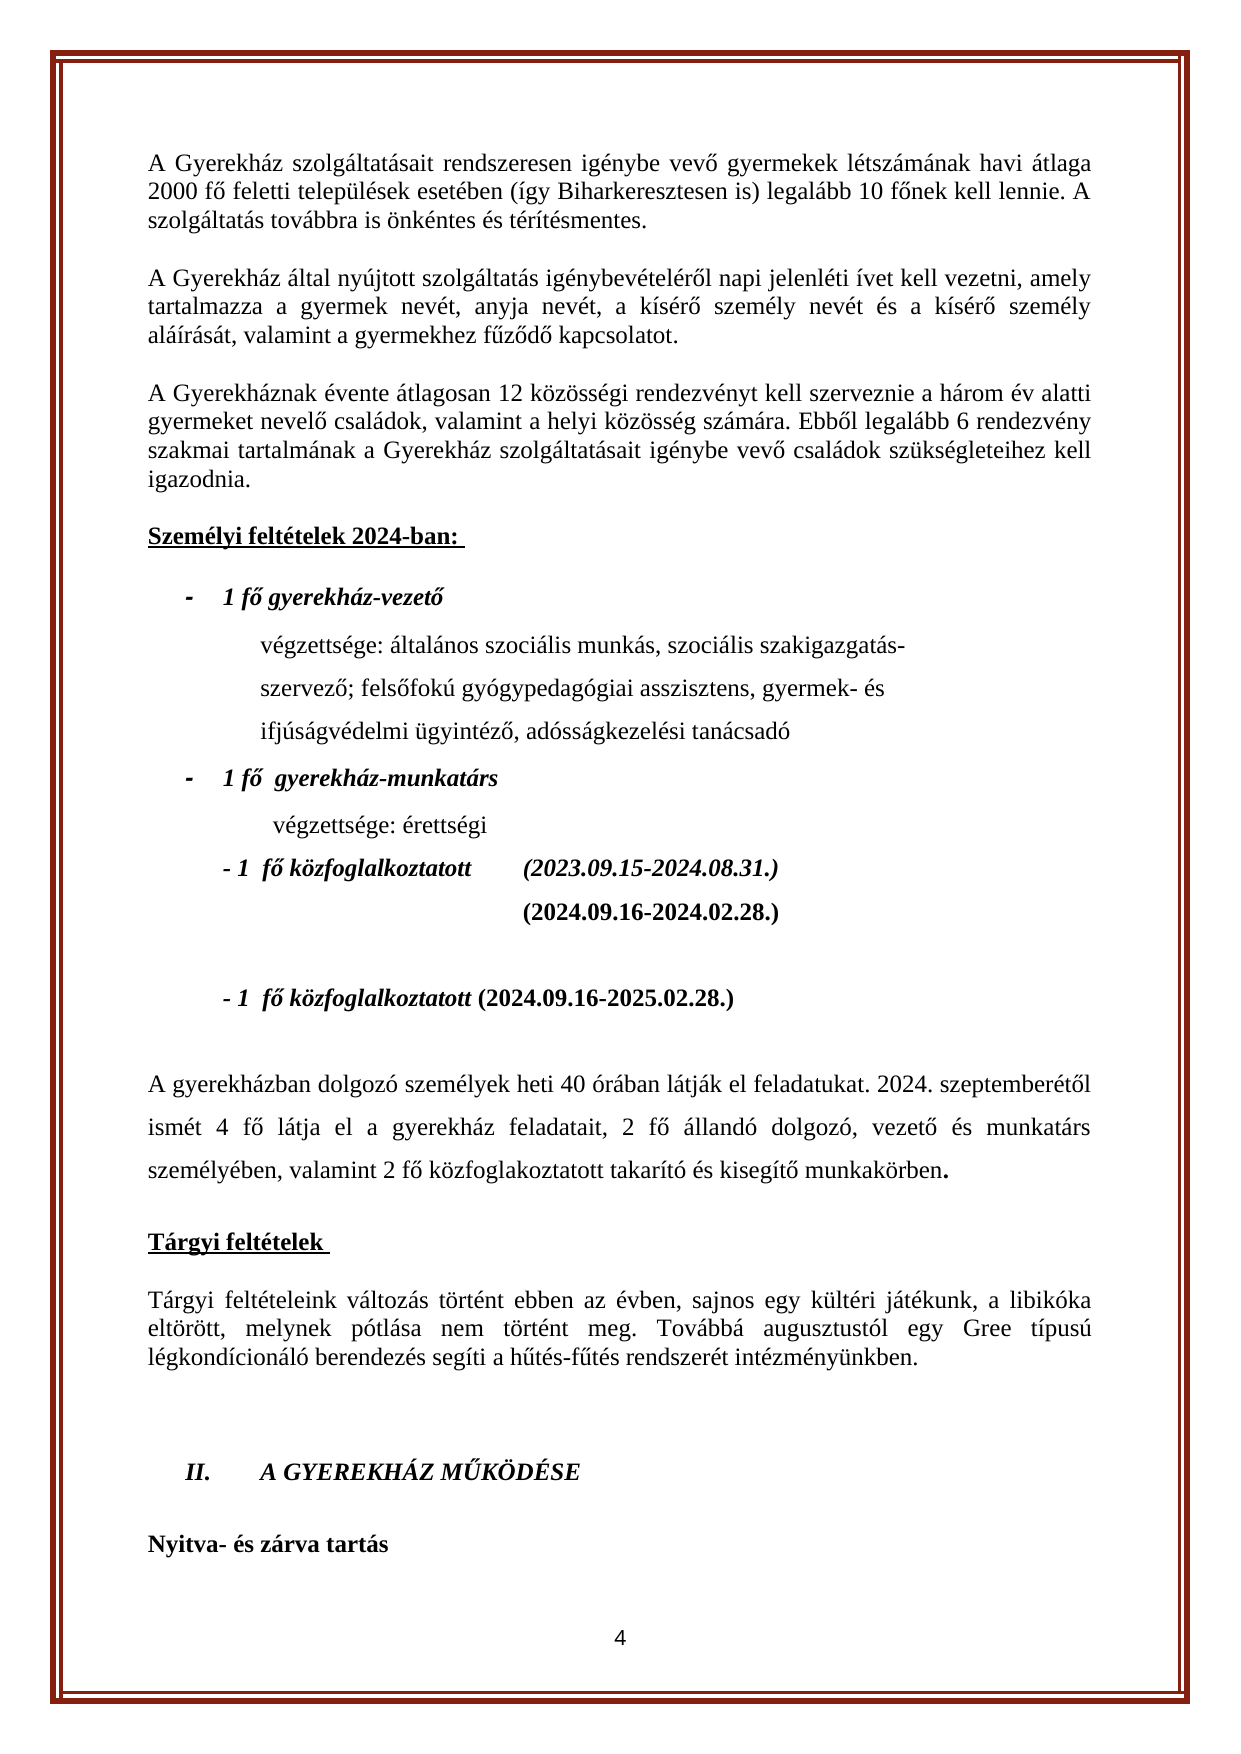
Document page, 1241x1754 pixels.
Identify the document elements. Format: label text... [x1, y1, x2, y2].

text A Gyerekház szolgáltatásait rendszeresen igénybe vevő gyermekek létszámának havi átlaga 2000 fő feletti települések esetében (így Biharkeresztesen is) legalább 10 főnek kell lennie. A szolgáltatás továbbra is önkéntes és térítésmentes. [148, 148, 1092, 234]
list - 1 fő közfoglalkoztatott (2023.09.15-2024.08.31.) [223, 853, 1092, 882]
list ifjúságvédelmi ügyintéző, adósságkezelési tanácsadó [223, 716, 1092, 745]
text Tárgyi feltételeink változás történt ebben az évben, sajnos egy kültéri játékunk, a libikóka eltörött, melynek pótlása nem történt meg. Továbbá augusztustól egy Gree típusú légkondícionáló berendezés segíti a hűtés-fűtés rendszerét intézményünkben. [148, 1285, 1092, 1371]
list szervező; felsőfokú gyógypedagógiai asszisztens, gyermek- és [223, 673, 1092, 702]
list 1 fő gyerekház-munkatárs [185, 759, 1092, 793]
text A Gyerekháznak évente átlagosan 12 közösségi rendezvényt kell szerveznie a három év alatti gyermeket nevelő családok, valamint a helyi közösség számára. Ebből legalább 6 rendezvény szakmai tartalmának a Gyerekház szolgáltatásait igénybe vevő családok szükségleteihez kell igazodnia. [148, 378, 1092, 493]
list végzettsége: általános szociális munkás, szociális szakigazgatás- [223, 630, 1092, 659]
text Személyi feltételek 2024-ban: [148, 521, 1092, 550]
text Tárgyi feltételek [148, 1227, 1092, 1256]
text A Gyerekház által nyújtott szolgáltatás igénybevételéről napi jelenléti ívet kell vezetni, amely tartalmazza a gyermek nevét, anyja nevét, a kísérő személy nevét és a kísérő személy aláírását, valamint a gyermekhez fűződő kapcsolatot. [148, 263, 1092, 349]
list (2024.09.16-2024.02.28.) [444, 897, 1092, 925]
list - 1 fő közfoglalkoztatott (2024.09.16-2025.02.28.) [223, 983, 1092, 1012]
list végzettsége: érettségi [223, 810, 1092, 839]
list A GYEREKHÁZ MŰKÖDÉSE [185, 1457, 1092, 1486]
text A gyerekházban dolgozó személyek heti 40 órában látják el feladatukat. 2024. szeptemberétől ismét 4 fő látja el a gyerekház feladatait, 2 fő állandó dolgozó, vezető és munkatárs személyében, valamint 2 fő közfoglakoztatott takarító és kisegítő munkakörben. [148, 1069, 1092, 1184]
text Nyitva- és zárva tartás [148, 1529, 1092, 1558]
list 1 fő gyerekház-vezető [185, 579, 1092, 613]
